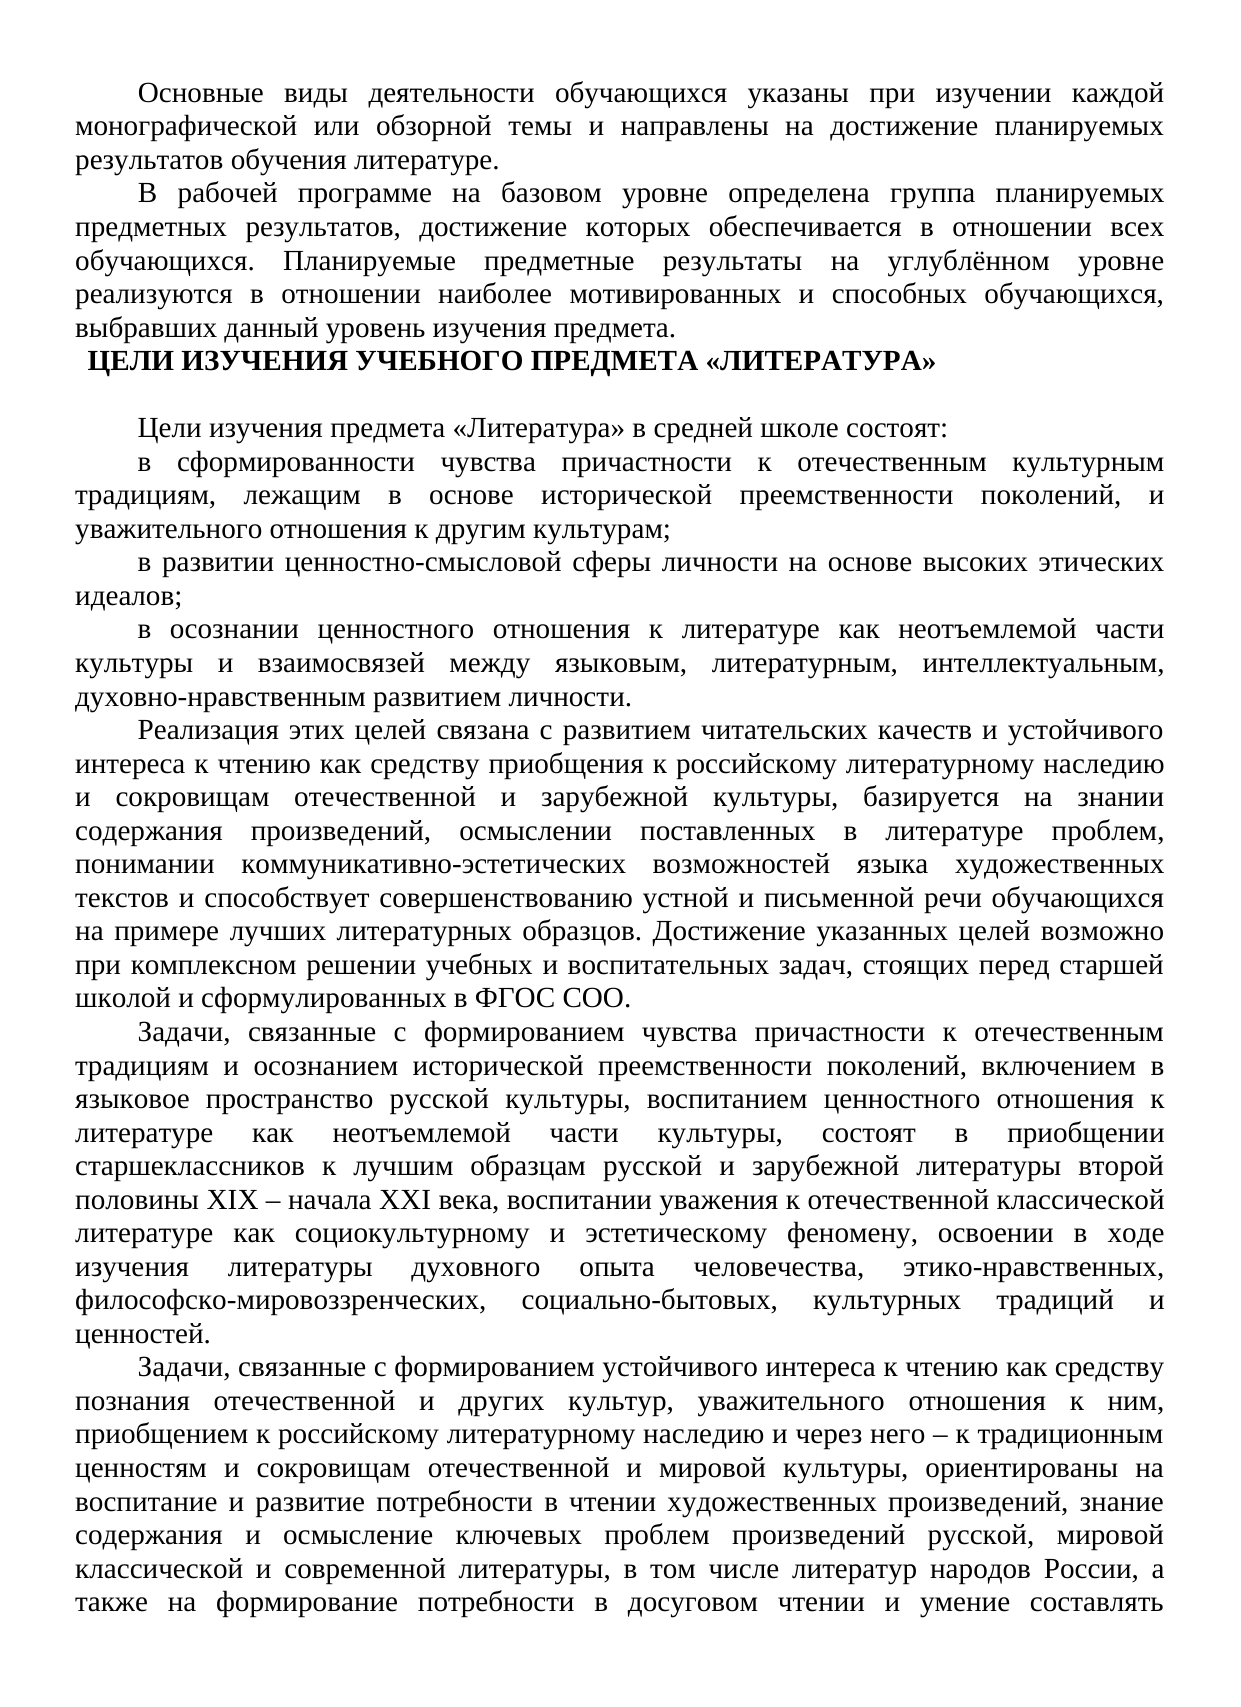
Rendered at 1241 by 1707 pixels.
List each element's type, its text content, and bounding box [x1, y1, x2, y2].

text В рабочей программе на базовом уровне определена группа планируемых предметных результатов, достижение которых обеспечивается в отношении всех обучающихся. Планируемые предметные результаты на углублённом уровне реализуются в отношении наиболее мотивированных и способных обучающихся, выбравших данный уровень изучения предмета. [75, 176, 1165, 343]
text в осознании ценностного отношения к литературе как неотъемлемой части культуры и взаимосвязей между языковым, литературным, интеллектуальным, духовно-нравственным развитием личности. [75, 612, 1165, 712]
text в сформированности чувства причастности к отечественным культурным традициям, лежащим в основе исторической преемственности поколений, и уважительного отношения к другим культурам; [75, 444, 1165, 544]
text Реализация этих целей связана с развитием читательских качеств и устойчивого интереса к чтению как средству приобщения к российскому литературному наследию и сокровищам отечественной и зарубежной культуры, базируется на знании содержания произведений, осмыслении поставленных в литературе проблем, понимании коммуникативно-эстетических возможностей языка художественных текстов и способствует совершенствованию устной и письменной речи обучающихся на примере лучших литературных образцов. Достижение указанных целей возможно при комплексном решении учебных и воспитательных задач, стоящих перед старшей школой и сформулированных в ФГОС СОО. [75, 712, 1165, 1014]
text Основные виды деятельности обучающихся указаны при изучении каждой монографической или обзорной темы и направлены на достижение планируемых результатов обучения литературе. [75, 75, 1165, 176]
text в развитии ценностно-смысловой сферы личности на основе высоких этических идеалов; [75, 544, 1165, 612]
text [75, 1349, 1165, 1618]
text ЦЕЛИ ИЗУЧЕНИЯ УЧЕБНОГО ПРЕДМЕТА «ЛИТЕРАТУРА» [87, 343, 1165, 377]
text Задачи, связанные с формированием чувства причастности к отечественным традициям и осознанием исторической преемственности поколений, включением в языковое пространство русской культуры, воспитанием ценностного отношения к литературе как неотъемлемой части культуры, состоят в приобщении старшеклассников к лучшим образцам русской и зарубежной литературы второй половины ХIХ – начала ХХI века, воспитании уважения к отечественной классической литературе как социокультурному и эстетическому феномену, освоении в ходе изучения литературы духовного опыта человечества, этико-нравственных, философско-мировоззренческих, социально-бытовых, культурных традиций и ценностей. [75, 1014, 1165, 1349]
text Цели изучения предмета «Литература» в средней школе состоят: [75, 410, 1165, 444]
